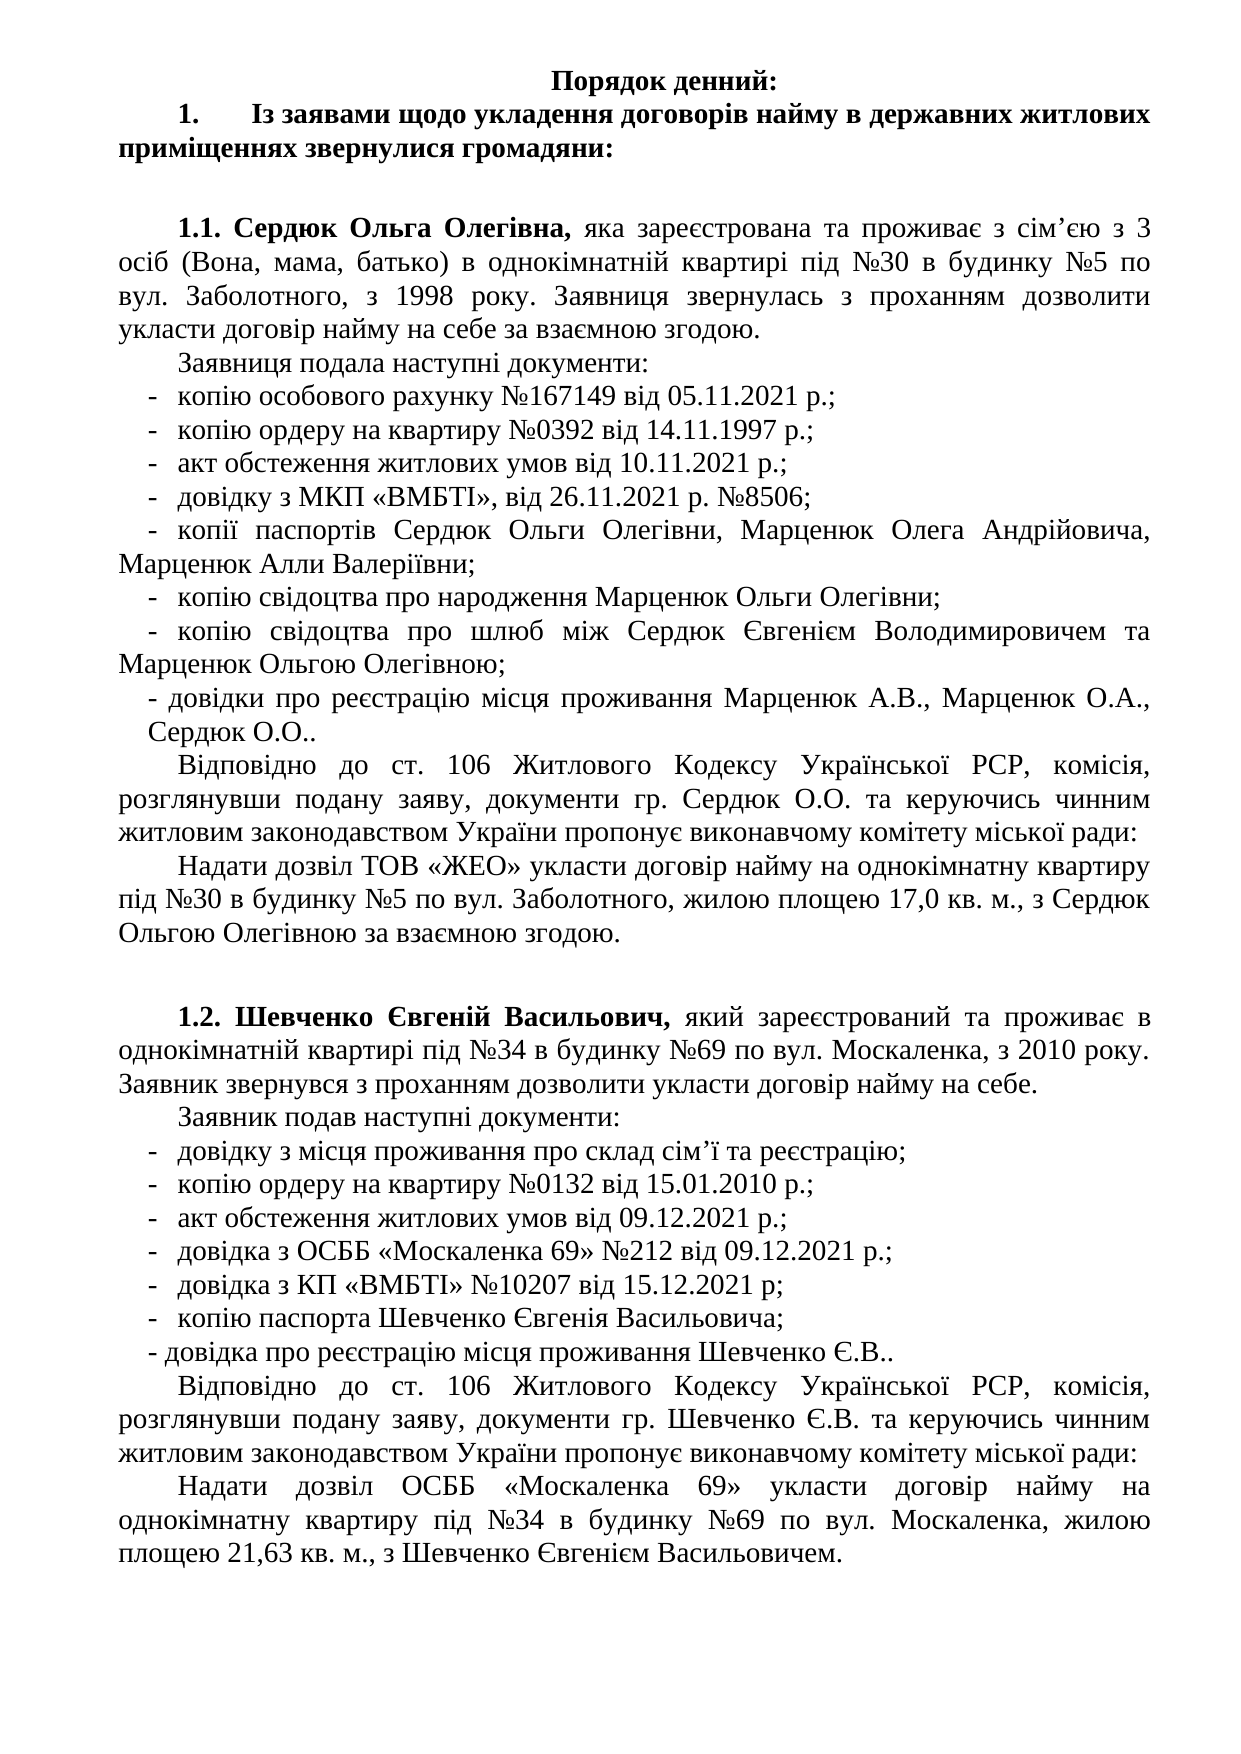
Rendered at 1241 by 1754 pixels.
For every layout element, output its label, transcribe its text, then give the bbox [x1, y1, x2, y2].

text Заявник подав наступні документи: [118, 1099, 1152, 1133]
text Надати дозвіл ТОВ «ЖЕО» укласти договір найму на однокімнатну квартиру під №30 в будинку №5 по вул. Заболотного, жилою площею 17,0 кв. м., з Сердюк Ольгою Олегівною за взаємною згодою. [118, 848, 1152, 948]
list довідку з МКП «ВМБТІ», від 26.11.2021 р. №8506; [118, 479, 1152, 512]
text Відповідно до ст. 106 Житлового Кодексу Української РСР, комісія, розглянувши подану заяву, документи гр. Шевченко Є.В. та керуючись чинним житловим законодавством України пропонує виконавчому комітету міської ради: [118, 1368, 1152, 1468]
list копію свідоцтва про шлюб між Сердюк Євгенієм Володимировичем та Марценюк Ольгою Олегівною; [118, 613, 1152, 680]
list довідка з ОСББ «Москаленка 69» №212 від 09.12.2021 р.; [118, 1233, 1152, 1267]
list акт обстеження житлових умов від 10.11.2021 р.; [118, 445, 1152, 479]
list копію особового рахунку №167149 від 05.11.2021 р.; [118, 378, 1152, 412]
list акт обстеження житлових умов від 09.12.2021 р.; [118, 1200, 1152, 1233]
list довідка з КП «ВМБТІ» №10207 від 15.12.2021 р; [118, 1267, 1152, 1301]
text 1.1. Сердюк Ольга Олегівна, яка зареєстрована та проживає з сім’єю з 3 осіб (Вона, мама, батько) в однокімнатній квартирі під №30 в будинку №5 по вул. Заболотного, з 1998 року. Заявниця звернулась з проханням дозволити укласти договір найму на себе за взаємною згодою. [118, 211, 1152, 345]
text Відповідно до ст. 106 Житлового Кодексу Української РСР, комісія, розглянувши подану заяву, документи гр. Сердюк О.О. та керуючись чинним житловим законодавством України пропонує виконавчому комітету міської ради: [118, 747, 1152, 848]
list копію ордеру на квартиру №0392 від 14.11.1997 р.; [118, 412, 1152, 445]
text Надати дозвіл ОСББ «Москаленка 69» укласти договір найму на однокімнатну квартиру під №34 в будинку №69 по вул. Москаленка, жилою площею 21,63 кв. м., з Шевченко Євгенієм Васильовичем. [118, 1468, 1152, 1569]
text Заявниця подала наступні документи: [118, 345, 1152, 378]
list довідку з місця проживання про склад сім’ї та реєстрацію; [118, 1133, 1152, 1166]
text Порядок денний: [118, 63, 1152, 97]
list копію ордеру на квартиру №0132 від 15.01.2010 р.; [118, 1166, 1152, 1200]
text 1.2. Шевченко Євгеній Васильович, який зареєстрований та проживає в однокімнатній квартирі під №34 в будинку №69 по вул. Москаленка, з 2010 року. Заявник звернувся з проханням дозволити укласти договір найму на себе. [118, 999, 1152, 1099]
list Із заявами щодо укладення договорів найму в державних житлових приміщеннях звернулися громадяни: [118, 97, 1152, 164]
text - довідка про реєстрацію місця проживання Шевченко Є.В.. [148, 1334, 1152, 1368]
list копії паспортів Сердюк Ольги Олегівни, Марценюк Олега Андрійовича, Марценюк Алли Валеріївни; [118, 512, 1152, 579]
list копію свідоцтва про народження Марценюк Ольги Олегівни; [118, 579, 1152, 613]
list копію паспорта Шевченко Євгенія Васильовича; [118, 1301, 1152, 1334]
text - довідки про реєстрацію місця проживання Марценюк А.В., Марценюк О.А., Сердюк О.О.. [148, 680, 1152, 747]
